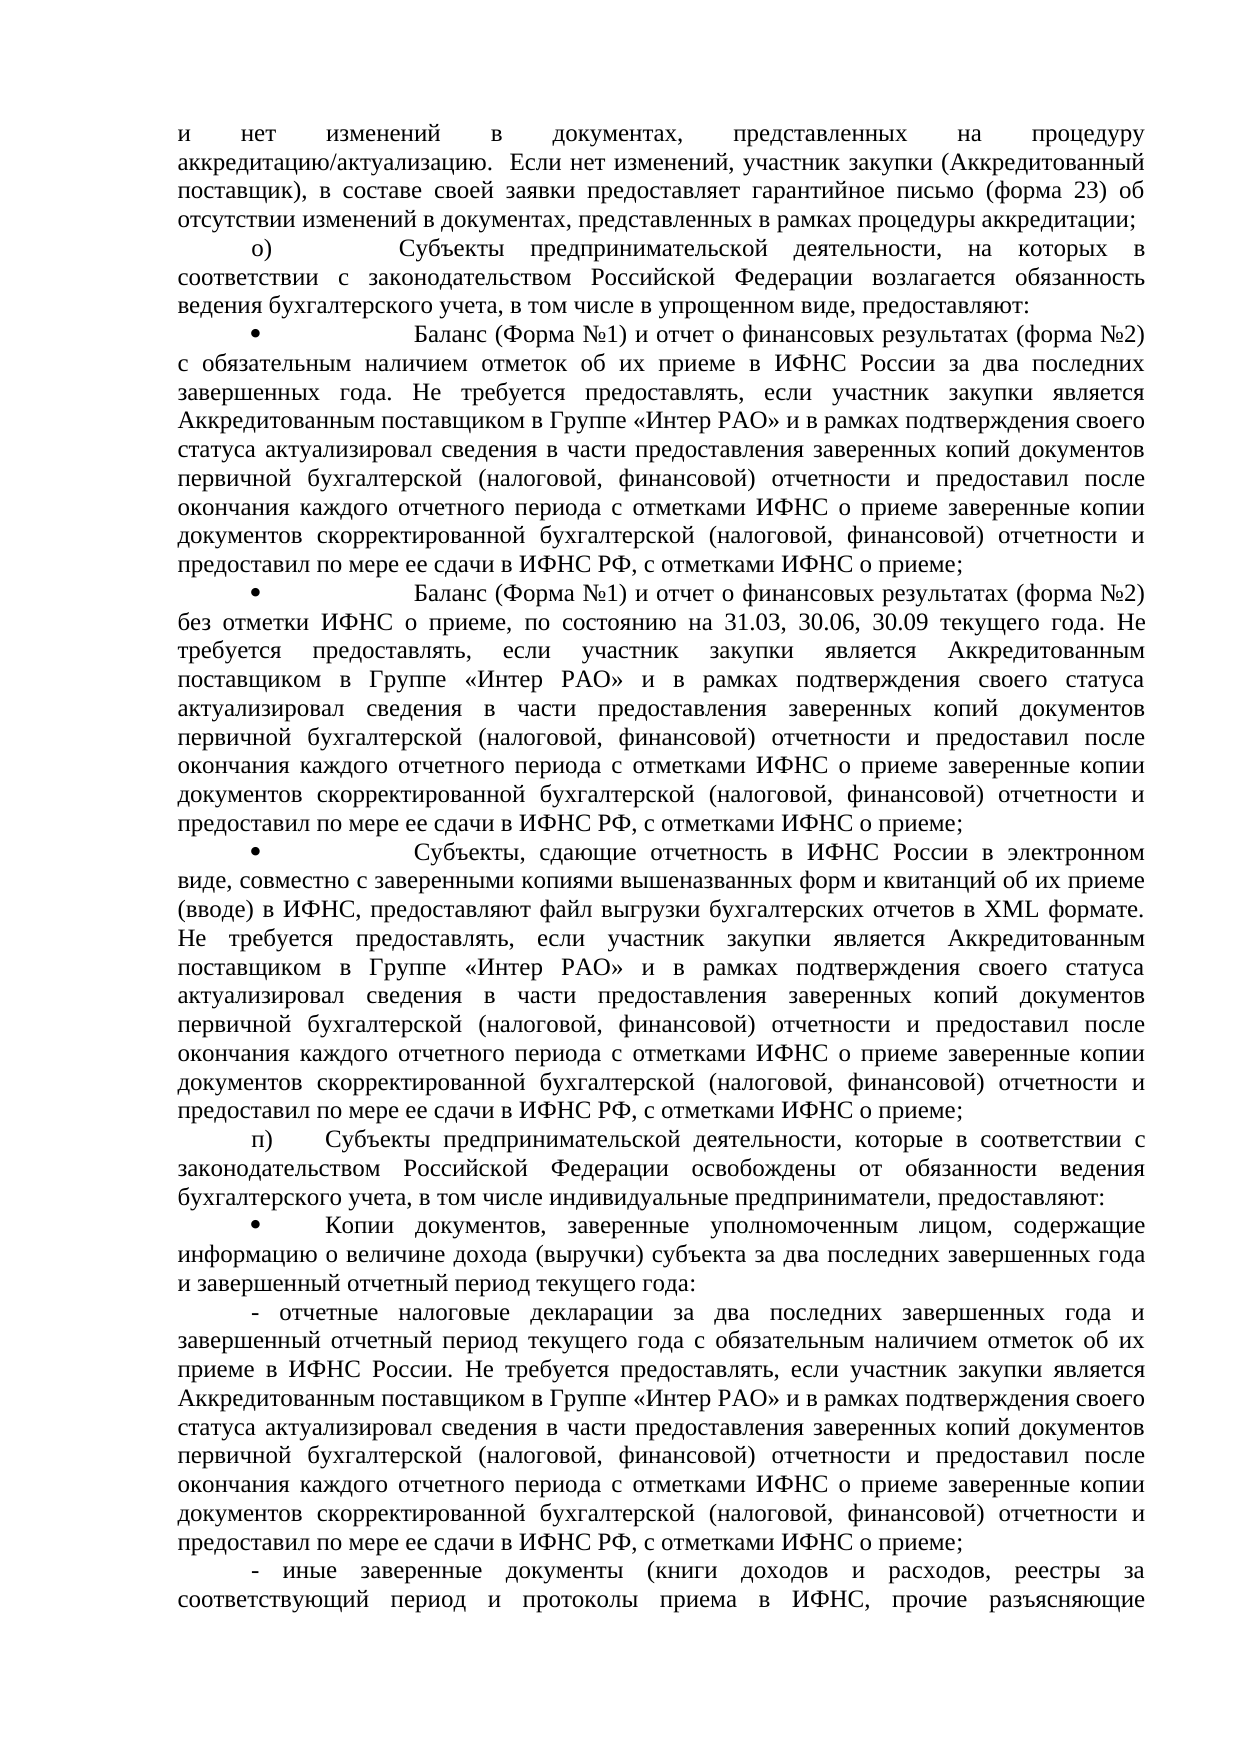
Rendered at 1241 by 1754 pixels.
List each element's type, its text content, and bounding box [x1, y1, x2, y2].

text - отчетные налоговые декларации за два последних завершенных года и завершенный отчетный период текущего года с обязательным наличием отметок об их приеме в ИФНС России. Не требуется предоставлять, если участник закупки является Аккредитованным поставщиком в Группе «Интер РАО» и в рамках подтверждения своего статуса актуализировал сведения в части предоставления заверенных копий документов первичной бухгалтерской (налоговой, финансовой) отчетности и предоставил после окончания каждого отчетного периода с отметками ИФНС о приеме заверенные копии документов скорректированной бухгалтерской (налоговой, финансовой) отчетности и предоставил по мере ее сдачи в ИФНС РФ, с отметками ИФНС о приеме; [177, 1297, 1146, 1556]
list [177, 118, 1146, 233]
list Субъекты предпринимательской деятельности, на которых в соответствии с законодательством Российской Федерации возлагается обязанность ведения бухгалтерского учета, в том числе в упрощенном виде, предоставляют: [177, 233, 1146, 319]
list Копии документов, заверенные уполномоченным лицом, содержащие информацию о величине дохода (выручки) субъекта за два последних завершенных года и завершенный отчетный период текущего года: [177, 1211, 1146, 1297]
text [177, 1556, 1146, 1613]
list Баланс (Форма №1) и отчет о финансовых результатах (форма №2) с обязательным наличием отметок об их приеме в ИФНС России за два последних завершенных года. Не требуется предоставлять, если участник закупки является Аккредитованным поставщиком в Группе «Интер РАО» и в рамках подтверждения своего статуса актуализировал сведения в части предоставления заверенных копий документов первичной бухгалтерской (налоговой, финансовой) отчетности и предоставил после окончания каждого отчетного периода с отметками ИФНС о приеме заверенные копии документов скорректированной бухгалтерской (налоговой, финансовой) отчетности и предоставил по мере ее сдачи в ИФНС РФ, с отметками ИФНС о приеме; [177, 319, 1146, 578]
list Субъекты, сдающие отчетность в ИФНС России в электронном виде, совместно с заверенными копиями вышеназванных форм и квитанций об их приеме (вводе) в ИФНС, предоставляют файл выгрузки бухгалтерских отчетов в XML формате. Не требуется предоставлять, если участник закупки является Аккредитованным поставщиком в Группе «Интер РАО» и в рамках подтверждения своего статуса актуализировал сведения в части предоставления заверенных копий документов первичной бухгалтерской (налоговой, финансовой) отчетности и предоставил после окончания каждого отчетного периода с отметками ИФНС о приеме заверенные копии документов скорректированной бухгалтерской (налоговой, финансовой) отчетности и предоставил по мере ее сдачи в ИФНС РФ, с отметками ИФНС о приеме; [177, 837, 1146, 1124]
list Субъекты предпринимательской деятельности, которые в соответствии с законодательством Российской Федерации освобождены от обязанности ведения бухгалтерского учета, в том числе индивидуальные предприниматели, предоставляют: [177, 1124, 1146, 1211]
list Баланс (Форма №1) и отчет о финансовых результатах (форма №2) без отметки ИФНС о приеме, по состоянию на 31.03, 30.06, 30.09 текущего года. Не требуется предоставлять, если участник закупки является Аккредитованным поставщиком в Группе «Интер РАО» и в рамках подтверждения своего статуса актуализировал сведения в части предоставления заверенных копий документов первичной бухгалтерской (налоговой, финансовой) отчетности и предоставил после окончания каждого отчетного периода с отметками ИФНС о приеме заверенные копии документов скорректированной бухгалтерской (налоговой, финансовой) отчетности и предоставил по мере ее сдачи в ИФНС РФ, с отметками ИФНС о приеме; [177, 578, 1146, 837]
